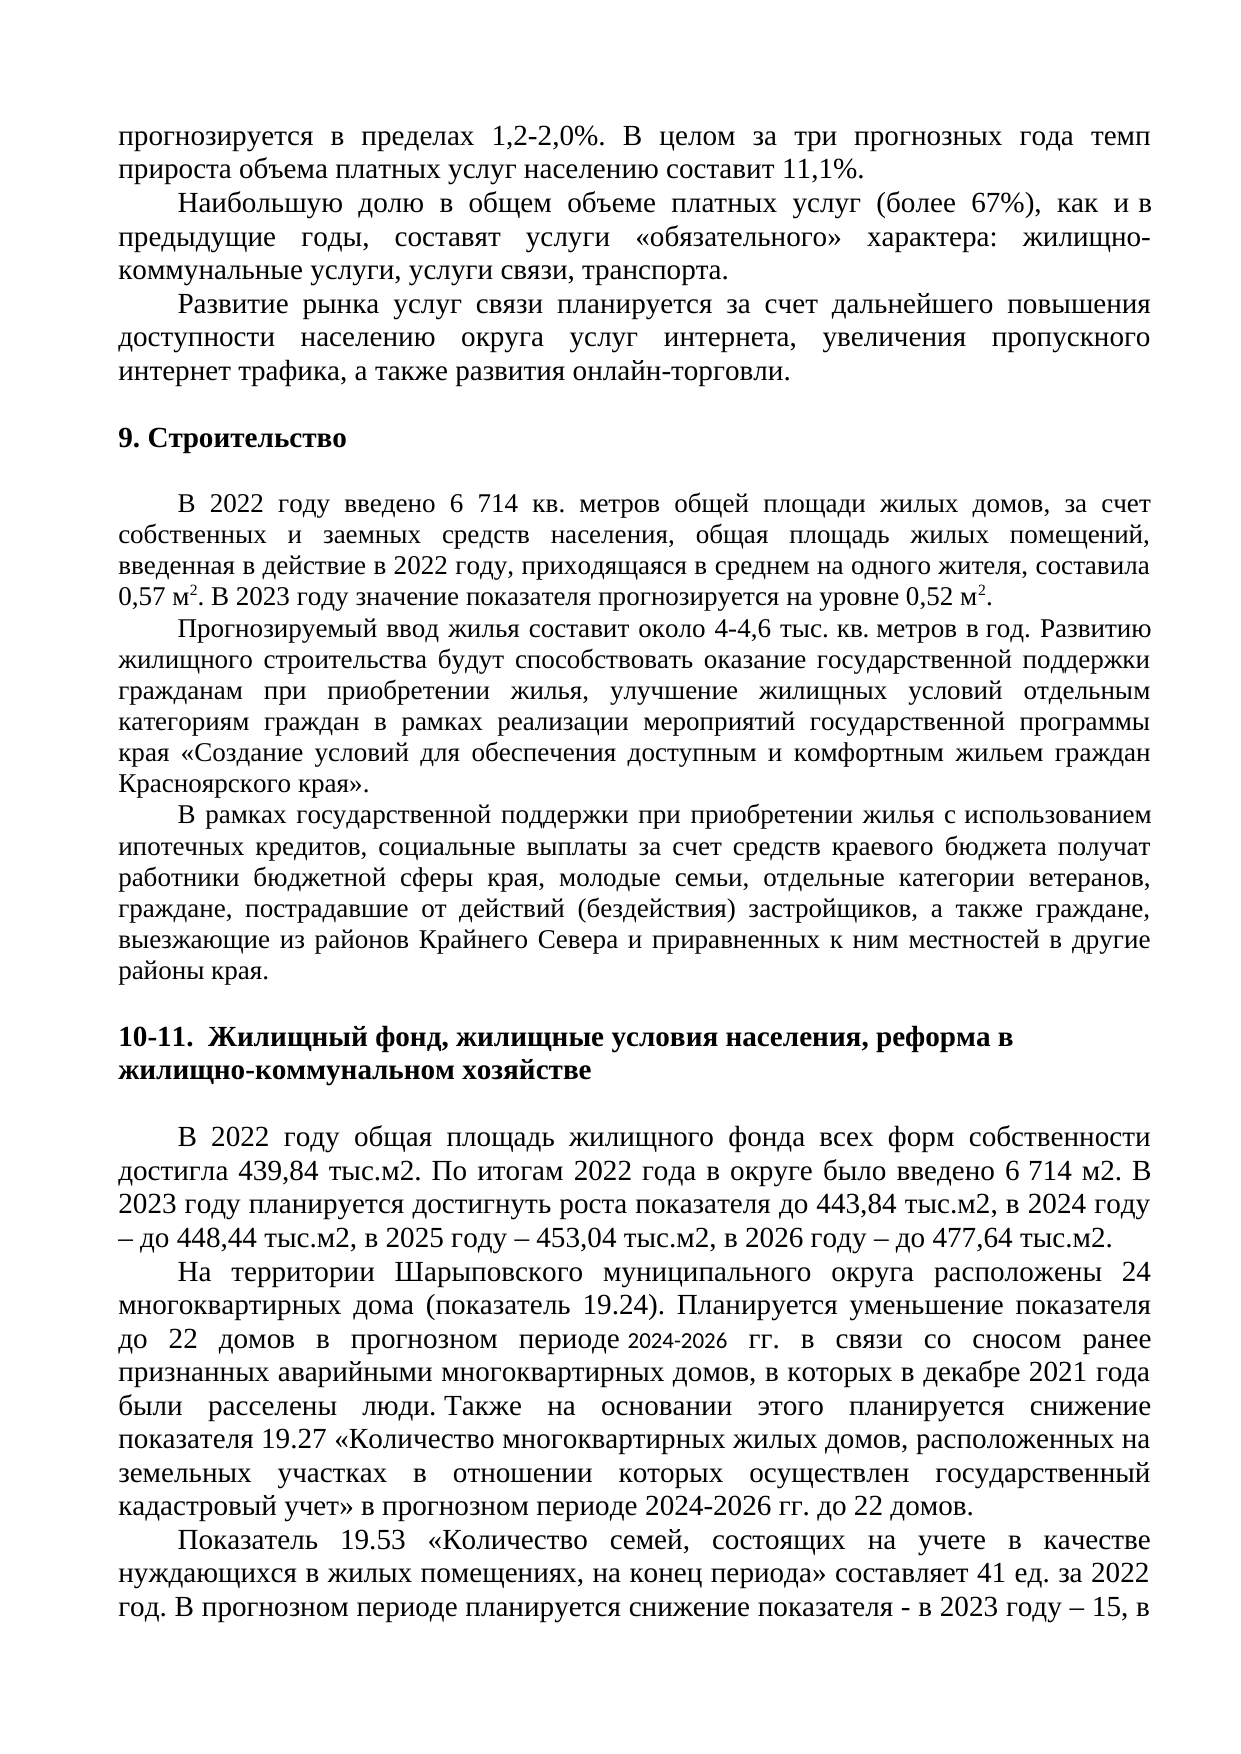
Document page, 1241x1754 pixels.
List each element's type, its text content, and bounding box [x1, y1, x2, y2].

text В рамках государственной поддержки при приобретении жилья с использованием ипотечных кредитов, социальные выплаты за счет средств краевого бюджета получат работники бюджетной сферы края, молодые семьи, отдельные категории ветеранов, граждане, пострадавшие от действий (бездействия) застройщиков, а также граждане, выезжающие из районов Крайнего Севера и приравненных к ним местностей в другие районы края. [118, 798, 1152, 985]
subtitle 10-11. Жилищный фонд, жилищные условия населения, реформа в жилищно-коммунальном хозяйстве [118, 1019, 1152, 1086]
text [118, 1522, 1152, 1623]
text На территории Шарыповского муниципального округа расположены 24 многоквартирных дома (показатель 19.24). Планируется уменьшение показателя до 22 домов в прогнозном периоде 2024-2026 гг. в связи со сносом ранее признанных аварийными многоквартирных домов, в которых в декабре 2021 года были расселены люди. Также на основании этого планируется снижение показателя 19.27 «Количество многоквартирных жилых домов, расположенных на земельных участках в отношении которых осуществлен государственный кадастровый учет» в прогнозном периоде 2024-2026 гг. до 22 домов. [118, 1254, 1152, 1522]
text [118, 118, 1152, 185]
text В 2022 году общая площадь жилищного фонда всех форм собственности достигла 439,84 тыс.м2. По итогам 2022 года в округе было введено 6 714 м2. В 2023 году планируется достигнуть роста показателя до 443,84 тыс.м2, в 2024 году – до 448,44 тыс.м2, в 2025 году – 453,04 тыс.м2, в 2026 году – до 477,64 тыс.м2. [118, 1119, 1152, 1254]
text В 2022 году введено 6 714 кв. метров общей площади жилых домов, за счет собственных и заемных средств населения, общая площадь жилых помещений, введенная в действие в 2022 году, приходящаяся в среднем на одного жителя, составила 0,57 м2. В 2023 году значение показателя прогнозируется на уровне 0,52 м2. [118, 487, 1152, 612]
subtitle 9. Строительство [118, 420, 1152, 453]
text Прогнозируемый ввод жилья составит около 4-4,6 тыс. кв. метров в год. Развитию жилищного строительства будут способствовать оказание государственной поддержки гражданам при приобретении жилья, улучшение жилищных условий отдельным категориям граждан в рамках реализации мероприятий государственной программы края «Создание условий для обеспечения доступным и комфортным жильем граждан Красноярского края». [118, 612, 1152, 798]
text Наибольшую долю в общем объеме платных услуг (более 67%), как и в предыдущие годы, составят услуги «обязательного» характера: жилищно-коммунальные услуги, услуги связи, транспорта. [118, 185, 1152, 286]
text Развитие рынка услуг связи планируется за счет дальнейшего повышения доступности населению округа услуг интернета, увеличения пропускного интернет трафика, а также развития онлайн-торговли. [118, 286, 1152, 386]
